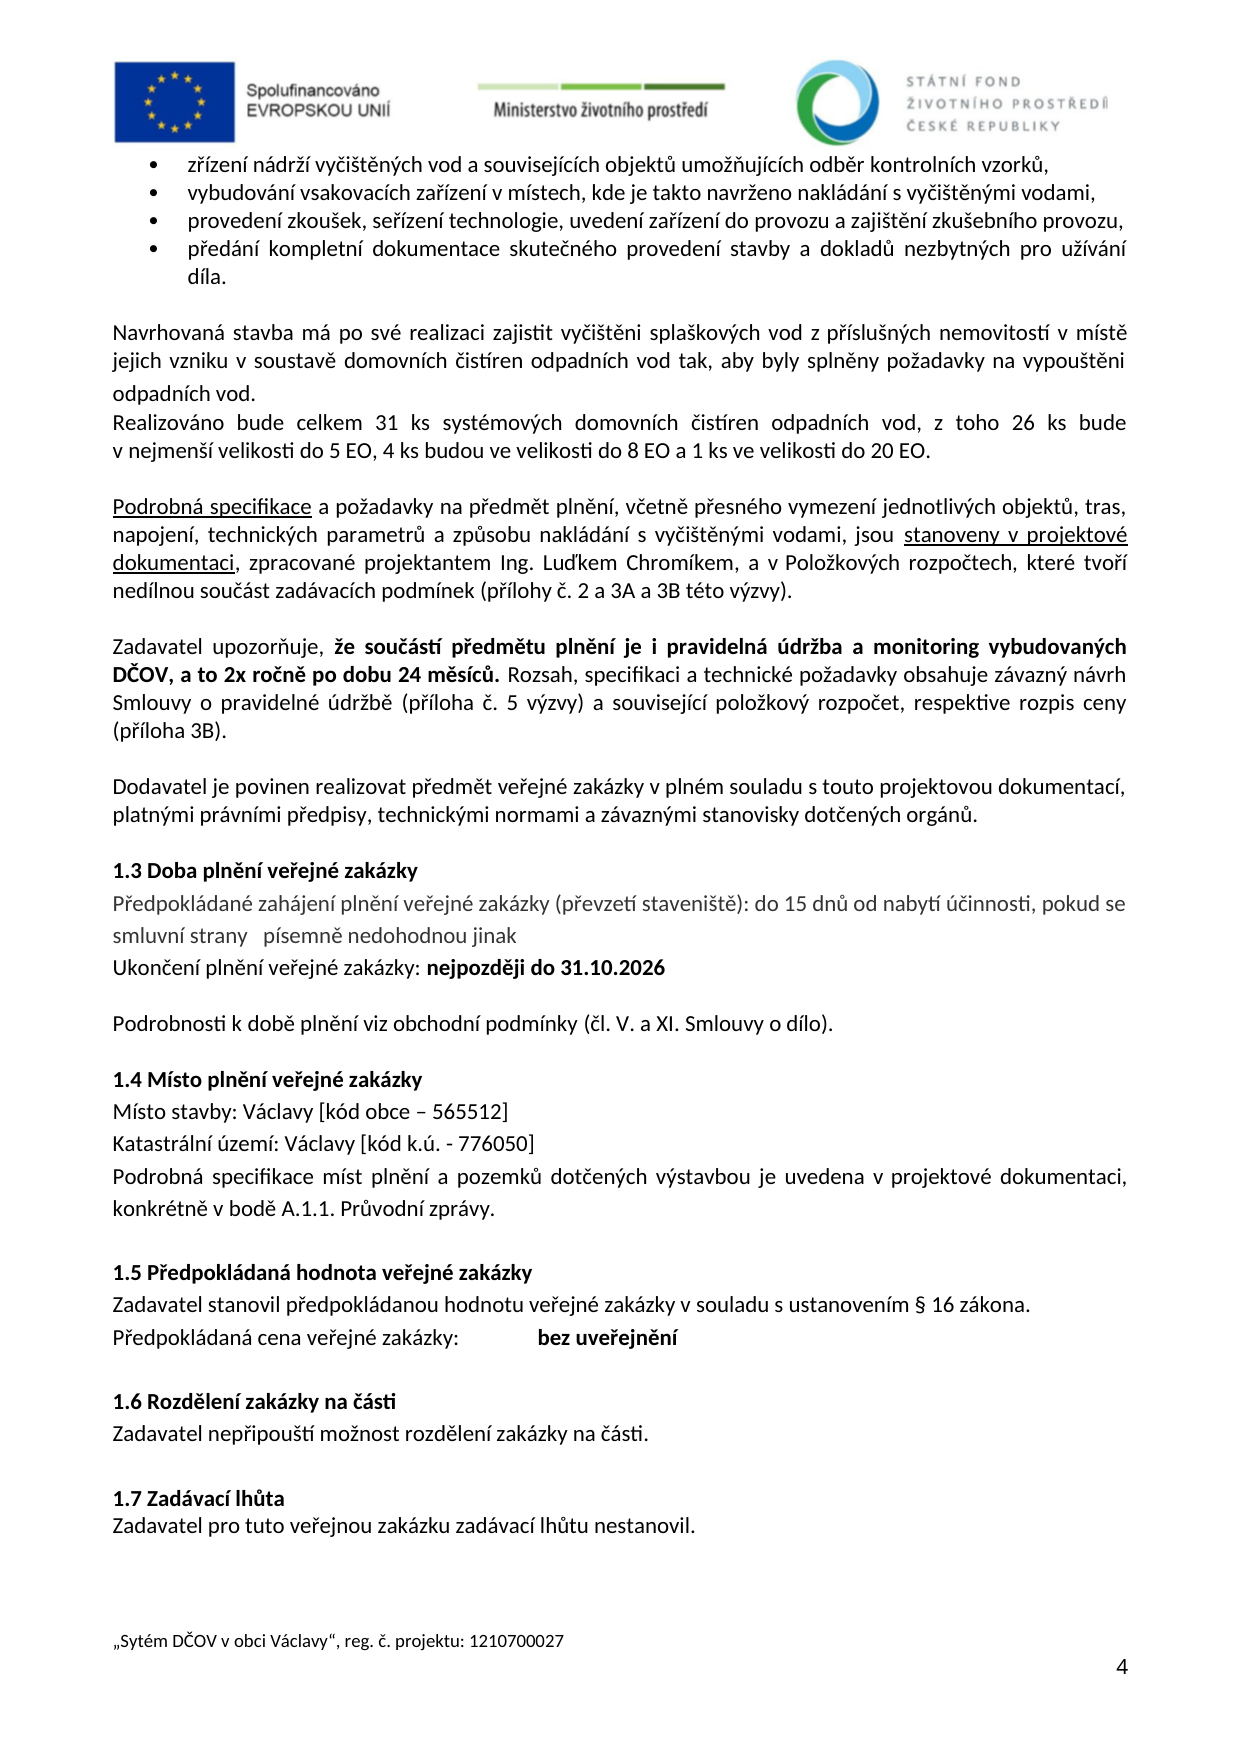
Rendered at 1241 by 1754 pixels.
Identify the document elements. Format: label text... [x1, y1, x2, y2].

text 1.5 Předpokládaná hodnota veřejné zakázky [112, 1258, 1128, 1286]
text Zadavatel nepřipouští možnost rozdělení zakázky na části. [112, 1419, 1128, 1447]
text Zadavatel upozorňuje, že součástí předmětu plnění je i pravidelná údržba a monitoring vybudovaných DČOV, a to 2x ročně po dobu 24 měsíců. Rozsah, specifikaci a technické požadavky obsahuje závazný návrh Smlouvy o pravidelné údržbě (příloha č. 5 výzvy) a související položkový rozpočet, respektive rozpis ceny (příloha 3B). [112, 632, 1128, 744]
text Realizováno bude celkem 31 ks systémových domovních čistíren odpadních vod, z toho 26 ks bude v nejmenší velikosti do 5 EO, 4 ks budou ve velikosti do 8 EO a 1 ks ve velikosti do 20 EO. [112, 408, 1128, 464]
text Zadavatel stanovil předpokládanou hodnotu veřejné zakázky v souladu s ustanovením § 16 zákona. [112, 1291, 1128, 1318]
text Navrhovaná stavba má po své realizaci zajistit vyčištěni splaškových vod z příslušných nemovitostí v místě jejich vzniku v soustavě domovních čistíren odpadních vod tak, aby byly splněny požadavky na vypouštěni odpadních vod. [112, 318, 1128, 408]
picture [112, 56, 1108, 150]
text 1.3 Doba plnění veřejné zakázky [112, 857, 1128, 884]
text Zadavatel pro tuto veřejnou zakázku zadávací lhůtu nestanovil. [112, 1512, 1128, 1540]
list předání kompletní dokumentace skutečného provedení stavby a dokladů nezbytných pro užívání díla. [150, 234, 1128, 290]
list provedení zkoušek, seřízení technologie, uvedení zařízení do provozu a zajištění zkušebního provozu, [150, 206, 1128, 234]
text Ukončení plnění veřejné zakázky: nejpozději do 31.10.2026 [112, 953, 1128, 981]
text Podrobná specifikace míst plnění a pozemků dotčených výstavbou je uvedena v projektové dokumentaci, konkrétně v bodě A.1.1. Průvodní zprávy. [112, 1162, 1128, 1222]
text 1.4 Místo plnění veřejné zakázky [112, 1065, 1128, 1093]
text 1.7 Zadávací lhůta [112, 1484, 1128, 1512]
text Předpokládaná cena veřejné zakázky: bez uveřejnění [112, 1323, 1128, 1351]
text 1.6 Rozdělení zakázky na části [112, 1387, 1128, 1415]
text Dodavatel je povinen realizovat předmět veřejné zakázky v plném souladu s touto projektovou dokumentací, platnými právními předpisy, technickými normami a závaznými stanovisky dotčených orgánů. [112, 772, 1128, 828]
text Předpokládané zahájení plnění veřejné zakázky (převzetí staveniště): do 15 dnů od nabytí účinnosti, pokud se smluvní strany písemně nedohodnou jinak [112, 889, 1128, 949]
text Podrobnosti k době plnění viz obchodní podmínky (čl. V. a XI. Smlouvy o dílo). [112, 1009, 1128, 1037]
text Podrobná specifikace a požadavky na předmět plnění, včetně přesného vymezení jednotlivých objektů, tras, napojení, technických parametrů a způsobu nakládání s vyčištěnými vodami, jsou stanoveny v projektové dokumentaci, zpracované projektantem Ing. Luďkem Chromíkem, a v Položkových rozpočtech, které tvoří nedílnou součást zadávacích podmínek (přílohy č. 2 a 3A a 3B této výzvy). [112, 492, 1128, 604]
list vybudování vsakovacích zařízení v místech, kde je takto navrženo nakládání s vyčištěnými vodami, [150, 178, 1128, 206]
text Místo stavby: Václavy [kód obce – 565512] [112, 1097, 1128, 1125]
text Katastrální území: Václavy [kód k.ú. - 776050] [112, 1129, 1128, 1158]
list zřízení nádrží vyčištěných vod a souvisejících objektů umožňujících odběr kontrolních vzorků, [150, 150, 1128, 178]
